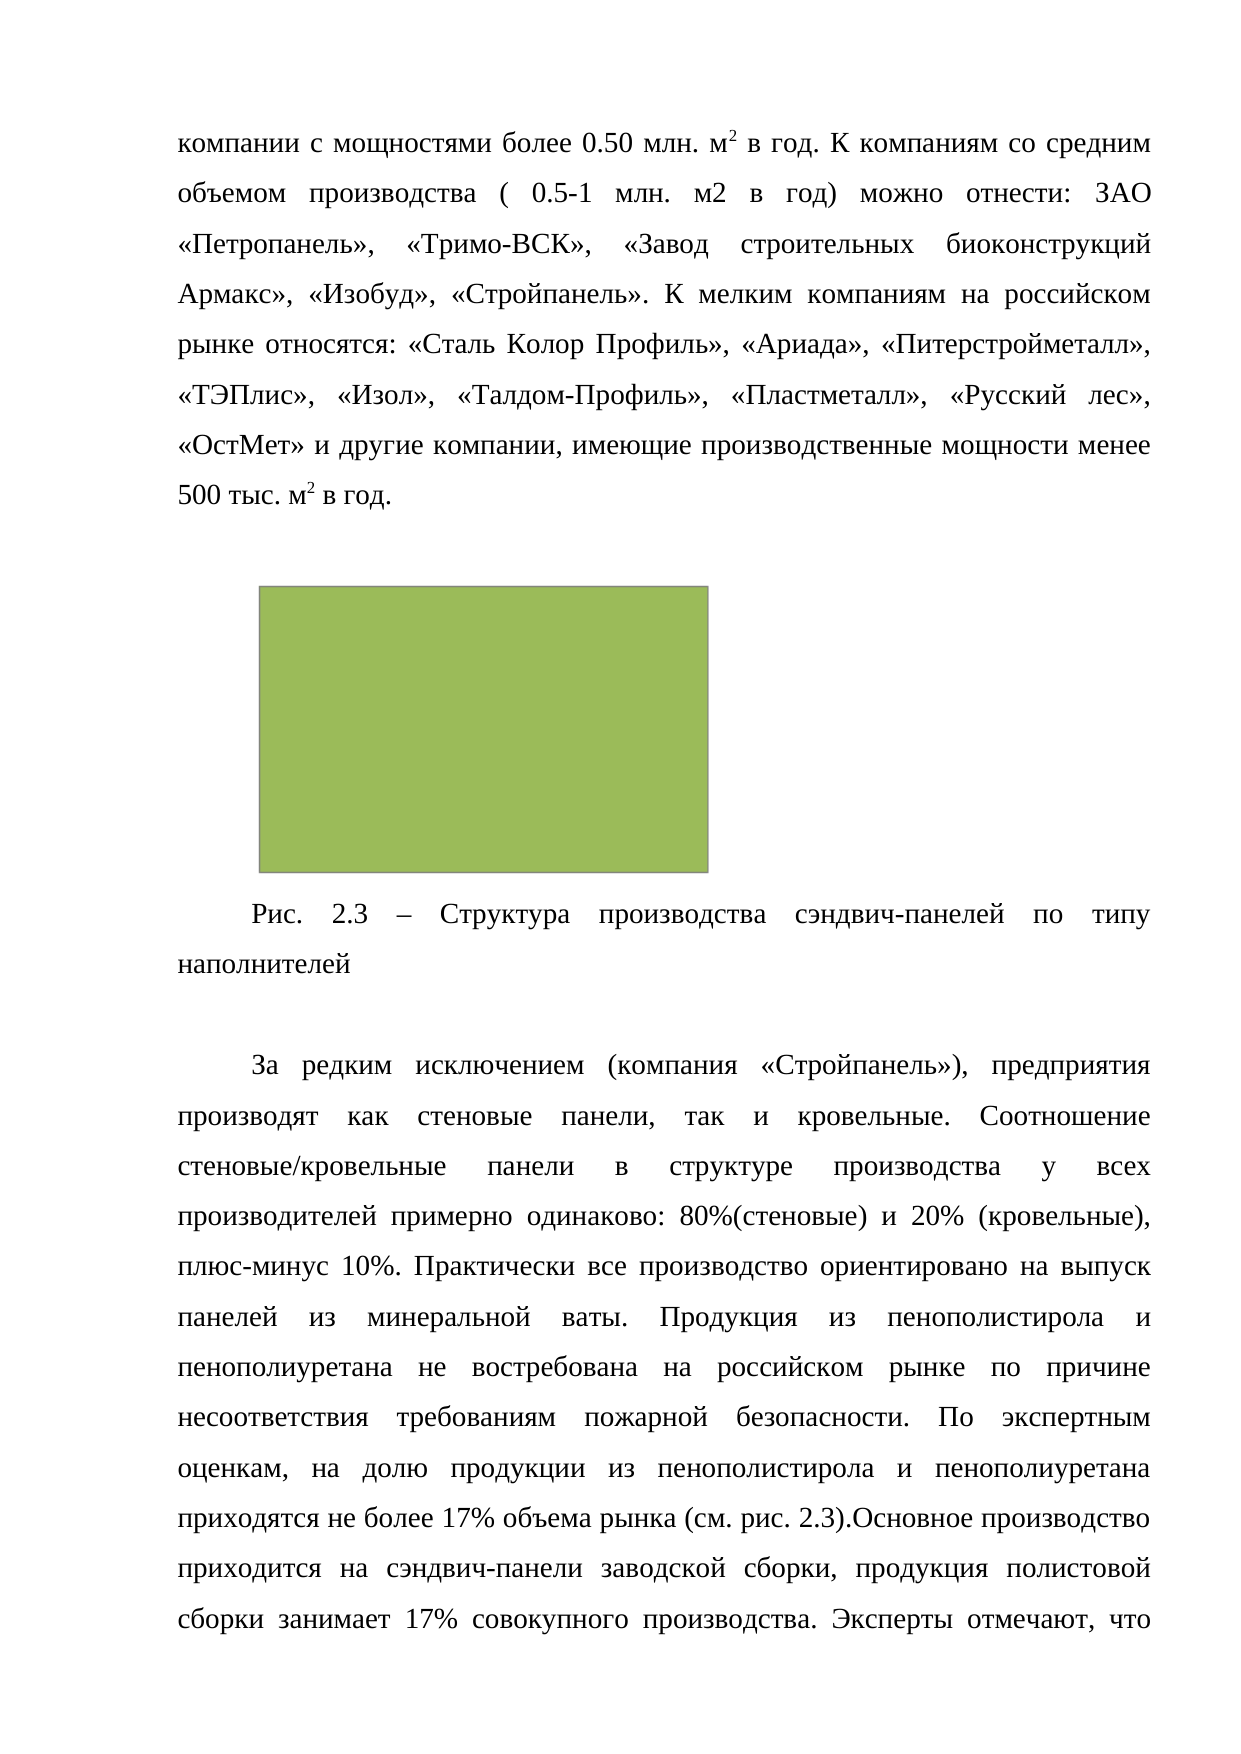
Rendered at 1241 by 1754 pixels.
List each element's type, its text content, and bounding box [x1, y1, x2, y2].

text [177, 1047, 1152, 1634]
text Рис. 2.3 – Структура производства сэндвич-панелей по типу наполнителей [177, 896, 1152, 980]
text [177, 125, 1152, 511]
